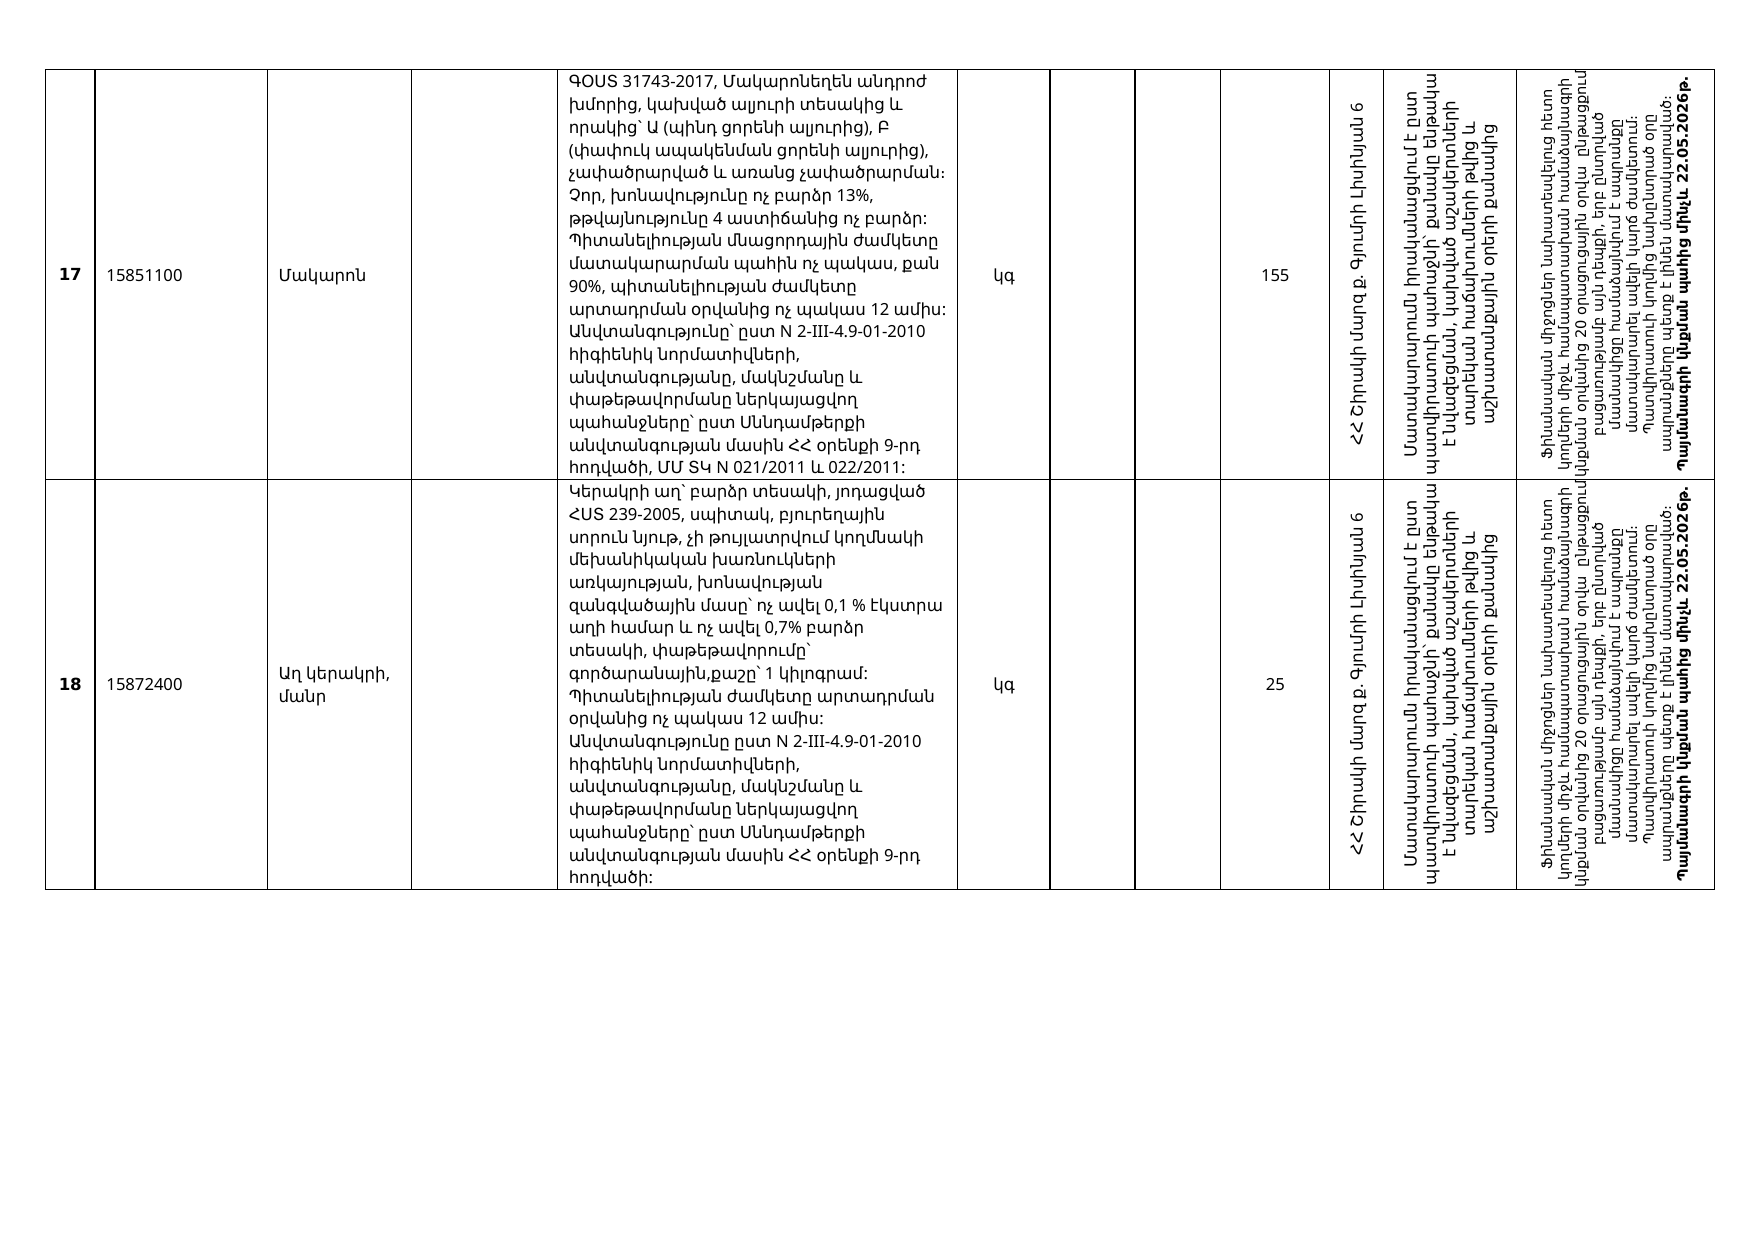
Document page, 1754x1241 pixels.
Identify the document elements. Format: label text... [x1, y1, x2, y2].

table_cell 15872400 [96, 480, 267, 889]
table_cell Կերակրի աղ` բարձր տեսակի, յոդացված ՀՍՏ 239-2005, սպիտակ, բյուրեղային սորուն նյութ, չի թույլատրվում կողմնակի մեխանիկական խառնուկների առկայության, խոնավության զանգվածային մասը՝ ոչ ավել 0,1 % էկստրա աղի համար և ոչ ավել 0,7% բարձր տեսակի, փաթեթավորումը՝ գործարանային,քաշը՝ 1 կիլոգրամ: Պիտանելիության ժամկետը արտադրման օրվանից ոչ պակաս 12 ամիս: Անվտանգությունը ըստ N 2-III-4.9-01-2010 հիգիենիկ նորմատիվների, անվտանգությանը, մակնշմանը և փաթեթավորմանը ներկայացվող պահանջները՝ ըստ Սննդամթերքի անվտանգության մասին ՀՀ օրենքի 9-րդ հոդվածի: [558, 480, 957, 889]
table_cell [1517, 480, 1714, 889]
table_cell 17 [46, 70, 94, 479]
table_cell Մակարոն [268, 70, 411, 479]
table_cell [412, 70, 557, 479]
table_cell 25 [1221, 480, 1329, 889]
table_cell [1330, 480, 1383, 889]
table_cell Աղ կերակրի, մանր [268, 480, 411, 889]
table_cell 155 [1221, 70, 1329, 479]
table_cell կգ [958, 480, 1049, 889]
table_cell 18 [46, 480, 94, 889]
table_cell կգ [958, 70, 1049, 479]
table_cell [1051, 480, 1134, 889]
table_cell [1384, 480, 1516, 889]
table_cell [1136, 70, 1220, 479]
table_cell 15851100 [96, 70, 267, 479]
table_cell [1136, 480, 1220, 889]
table_cell [1051, 70, 1134, 479]
table_cell [412, 480, 557, 889]
table_cell ՀՀ Շիրակի մարզ ք. Գյումրի Լիսինյան 6 [1330, 70, 1383, 479]
table_cell ԳՕՍՏ 31743-2017, Մակարոնեղեն անդրոժ խմորից, կախված ալյուրի տեսակից և որակից` Ա (պինդ ցորենի ալյուրից), Բ (փափուկ ապակենման ցորենի ալյուրից), չափածրարված և առանց չափածրարման։ Չոր, խոնավությունը ոչ բարձր 13%, թթվայնությունը 4 աստիճանից ոչ բարձր: Պիտանելիության մնացորդային ժամկետը մատակարարման պահին ոչ պակաս, քան 90%, պիտանելիության ժամկետը արտադրման օրվանից ոչ պակաս 12 ամիս: Անվտանգությունը՝ ըստ N 2-III-4.9-01-2010 հիգիենիկ նորմատիվների, անվտանգությանը, մակնշմանը և փաթեթավորմանը ներկայացվող պահանջները՝ ըստ Սննդամթերքի անվտանգության մասին ՀՀ օրենքի 9-րդ հոդվածի, ՄՄ ՏԿ N 021/2011 և 022/2011: [558, 70, 957, 479]
